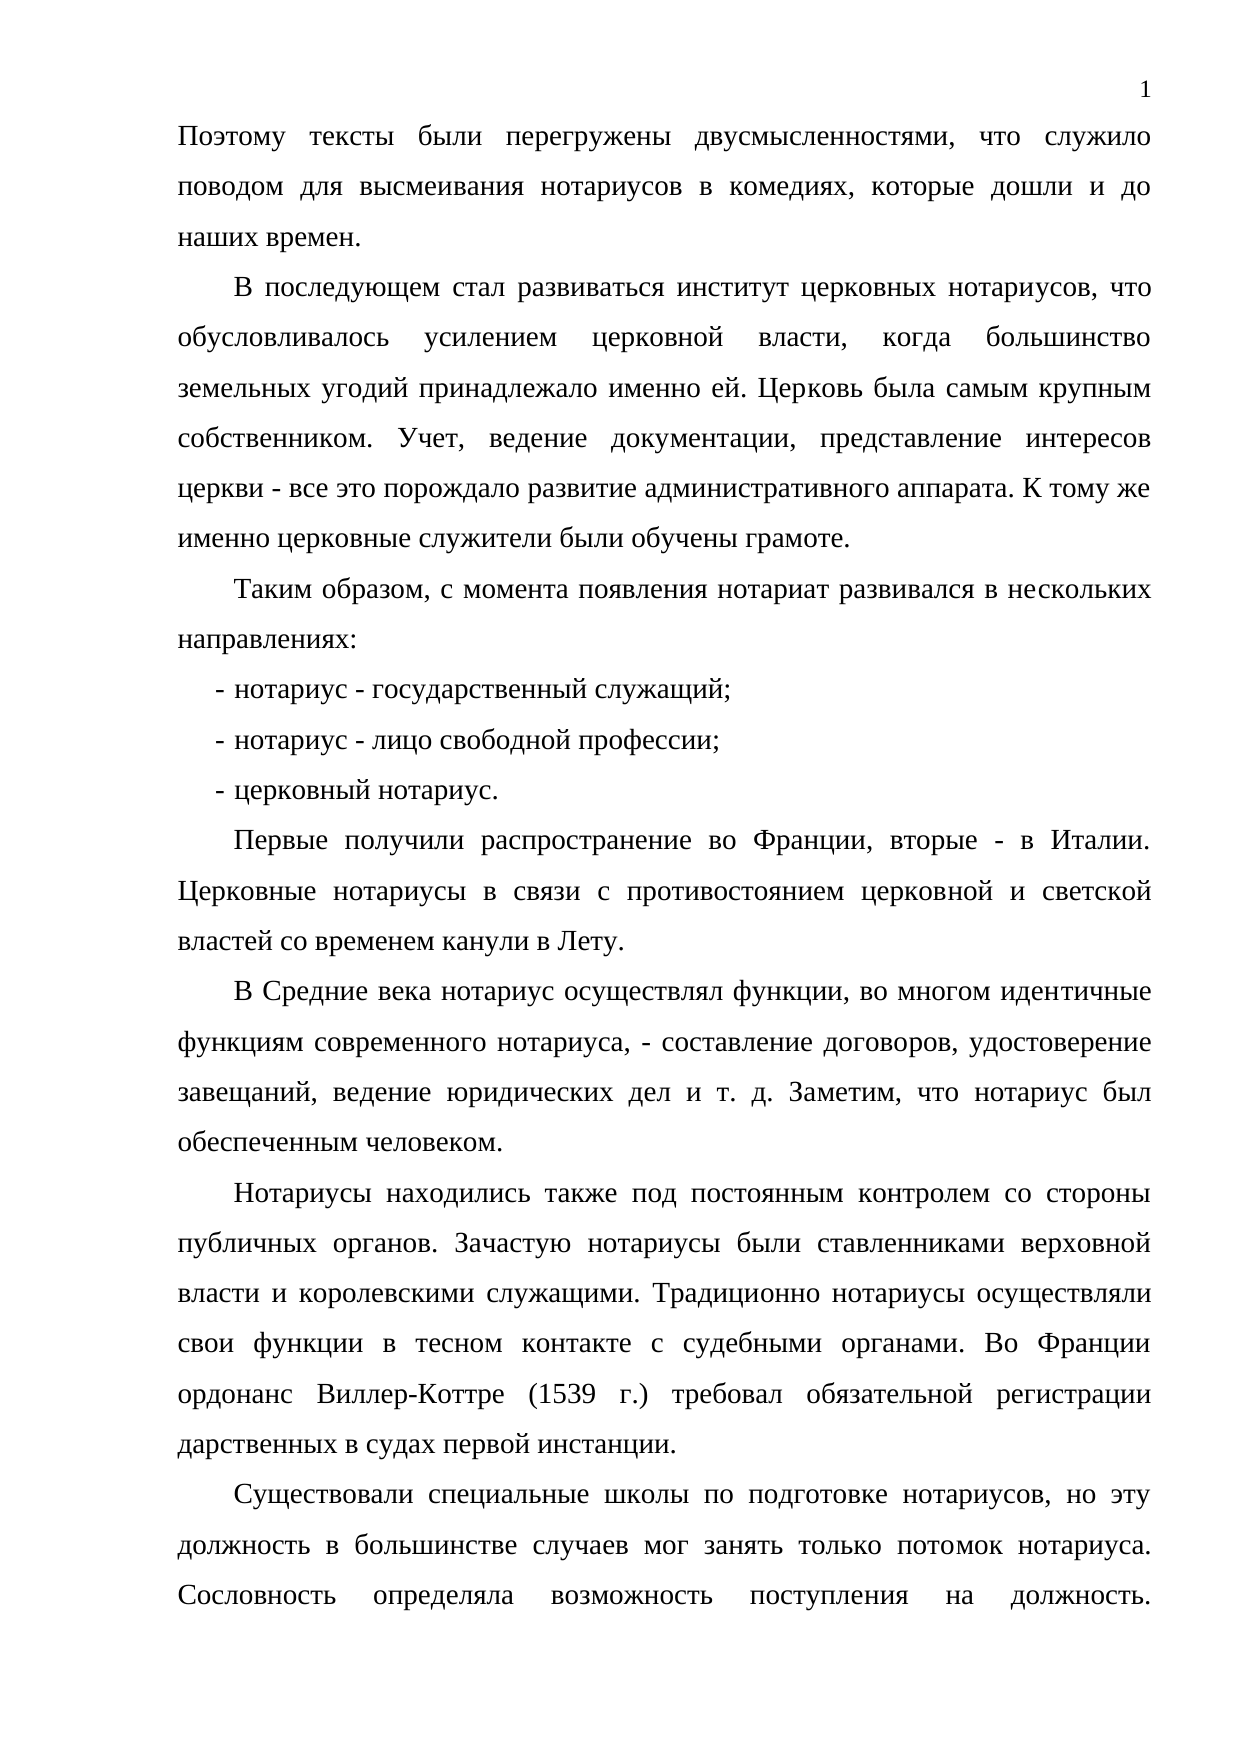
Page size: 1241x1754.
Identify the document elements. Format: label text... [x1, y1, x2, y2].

list церковный нотариус. [215, 772, 1152, 806]
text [177, 1477, 1152, 1611]
text В последующем стал развиваться институт церковных нотариусов, что обусловливалось усилением церковной власти, когда большинство земельных угодий принадлежало именно ей. Церковь была самым крупным собственником. Учет, ведение документации, представление интересов церкви - все это порождало развитие административного аппарата. К тому же именно церковные служители были обучены грамоте. [177, 269, 1152, 554]
text Таким образом, с момента появления нотариат развивался в нескольких направлениях: [177, 571, 1152, 655]
text Нотариусы находились также под постоянным контролем со стороны публичных органов. Зачастую нотариусы были ставленниками верховной власти и королевскими служащими. Традиционно нотариусы осуществляли свои функции в тесном контакте с судебными органами. Во Франции ордонанс Виллер-Коттре (1539 г.) требовал обязательной регистрации дарственных в судах первой инстанции. [177, 1175, 1152, 1460]
list нотариус - государственный служащий; [215, 672, 1152, 705]
text В Средние века нотариус осуществлял функции, во многом идентичные функциям современного нотариуса, - составление договоров, удостоверение завещаний, ведение юридических дел и т. д. Заметим, что нотариус был обеспеченным человеком. [177, 973, 1152, 1158]
list нотариус - лицо свободной профессии; [215, 722, 1152, 755]
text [177, 118, 1152, 252]
text Первые получили распространение во Франции, вторые - в Италии. Церковные нотариусы в связи с противостоянием церковной и светской властей со временем канули в Лету. [177, 822, 1152, 957]
